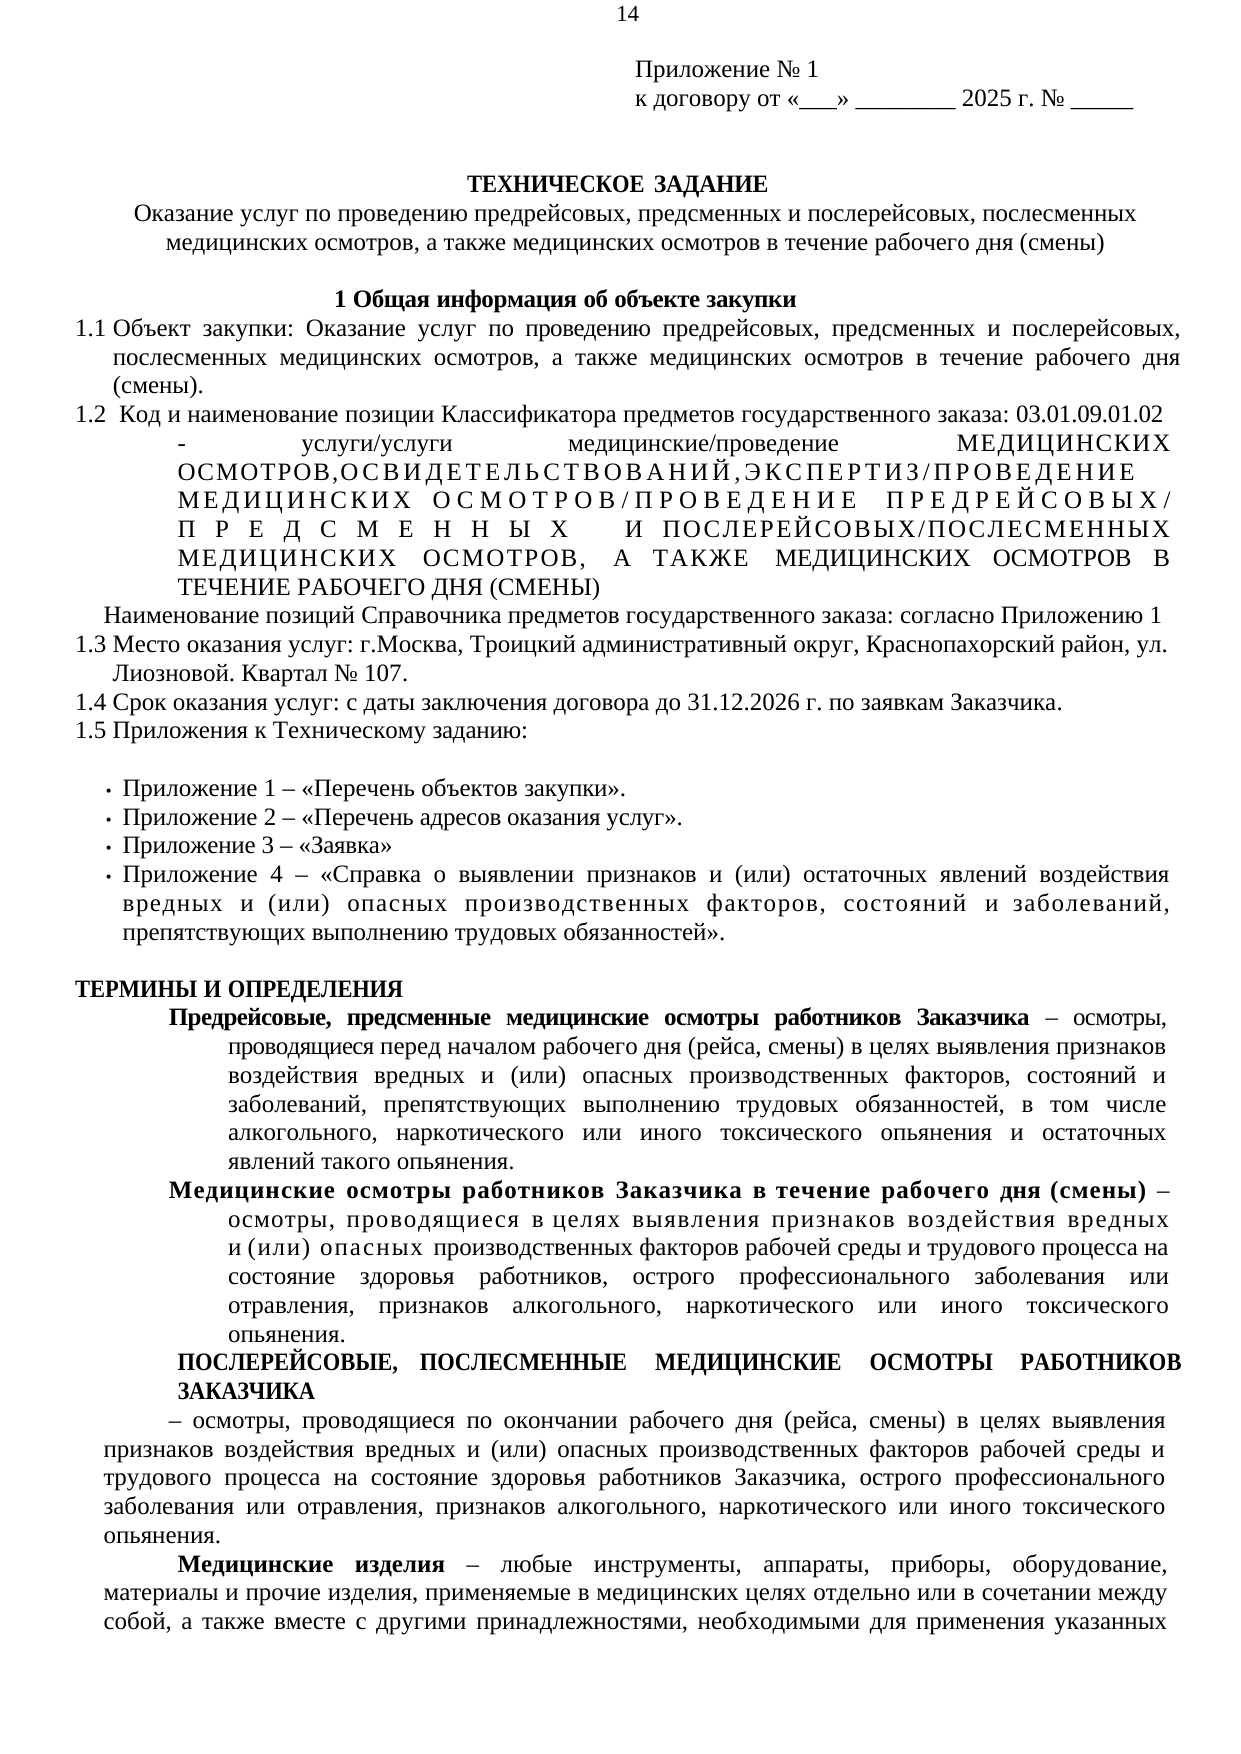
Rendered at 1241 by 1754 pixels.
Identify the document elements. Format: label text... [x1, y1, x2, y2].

list Приложение 1 – «Перечень объектов закупки». [106, 773, 1181, 802]
text к договору от «___» ________ 2025 г. № _____ [576, 83, 1181, 112]
text Медицинские осмотры работников Заказчика в течение рабочего дня (смены) – осмотры, проводящиеся в целях выявления признаков воздействия вредных и (или) опасных производственных факторов рабочей среды и трудового процесса на состояние здоровья работников, острого профессионального заболевания или отравления, признаков алкогольного, наркотического или иного токсического опьянения. [169, 1175, 1169, 1347]
list Приложение 4 – «Справка о выявлении признаков и (или) остаточных явлений воздействия вредных и (или) опасных производственных факторов, состояний и заболеваний, препятствующих выполнению трудовых обязанностей». [106, 859, 1170, 946]
text Приложение № 1 [576, 54, 1181, 83]
text Предрейсовые, предсменные медицинские осмотры работников Заказчика – осмотры, проводящиеся перед началом рабочего дня (рейса, смены) в целях выявления признаков воздействия вредных и (или) опасных производственных факторов, состояний и заболеваний, препятствующих выполнению трудовых обязанностей, в том числе алкогольного, наркотического или иного токсического опьянения и остаточных явлений такого опьянения. [169, 1002, 1167, 1175]
list Объект закупки: Оказание услуг по проведению предрейсовых, предсменных и послерейсовых, послесменных медицинских осмотров, а также медицинских осмотров в течение рабочего дня (смены). [75, 313, 1181, 399]
text ТЕХНИЧЕСКОЕ ЗАДАНИЕ [467, 169, 1181, 198]
list Код и наименование позиции Классификатора предметов государственного заказа: 03.01.09.01.02 [75, 399, 1181, 428]
text Оказание услуг по проведению предрейсовых, предсменных и послерейсовых, послесменных медицинских осмотров, а также медицинских осмотров в течение рабочего дня (смены) [74, 198, 1197, 256]
text Наименование позиций Справочника предметов государственного заказа: согласно Приложению 1 [103, 601, 1170, 629]
list Срок оказания услуг: с даты заключения договора до 31.12.2026 г. по заявкам Заказчика. [75, 687, 1181, 716]
text - услуги/услуги медицинские/проведение МЕДИЦИНСКИХ ОСМОТРОВ,ОСВИДЕТЕЛЬСТВОВАНИЙ,ЭКСПЕРТИЗ/ПРОВЕДЕНИЕ МЕДИЦИНСКИХ О С М О Т Р О В / П Р О В Е Д Е Н И Е П Р Е Д Р Е Й С О В Ы Х / П Р Е Д С М Е Н Н Ы Х И ПОСЛЕРЕЙСОВЫХ/ПОСЛЕСМЕННЫХ МЕДИЦИНСКИХ ОСМОТРОВ, А ТАКЖЕ МЕДИЦИНСКИХ ОСМОТРОВ В ТЕЧЕНИЕ РАБОЧЕГО ДНЯ (СМЕНЫ) [177, 428, 1170, 601]
text – осмотры, проводящиеся по окончании рабочего дня (рейса, смены) в целях выявления признаков воздействия вредных и (или) опасных производственных факторов рабочей среды и трудового процесса на состояние здоровья работников Заказчика, острого профессионального заболевания или отравления, признаков алкогольного, наркотического или иного токсического опьянения. [103, 1405, 1166, 1549]
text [103, 1549, 1168, 1635]
list Приложение 3 – «Заявка» [106, 831, 1181, 859]
list Место оказания услуг: г.Москва, Троицкий административный округ, Краснопахорский район, ул. Лиозновой. Квартал № 107. [75, 629, 1181, 687]
text Послерейсовые, послесменные медицинские осмотры работников Заказчика [177, 1347, 1181, 1405]
list Приложение 2 – «Перечень адресов оказания услуг». [106, 802, 1181, 831]
text Термины и определения [75, 974, 1181, 1002]
list Приложения к Техническому заданию: [75, 716, 1181, 744]
text 1 Общая информация об объекте закупки [75, 284, 1182, 313]
